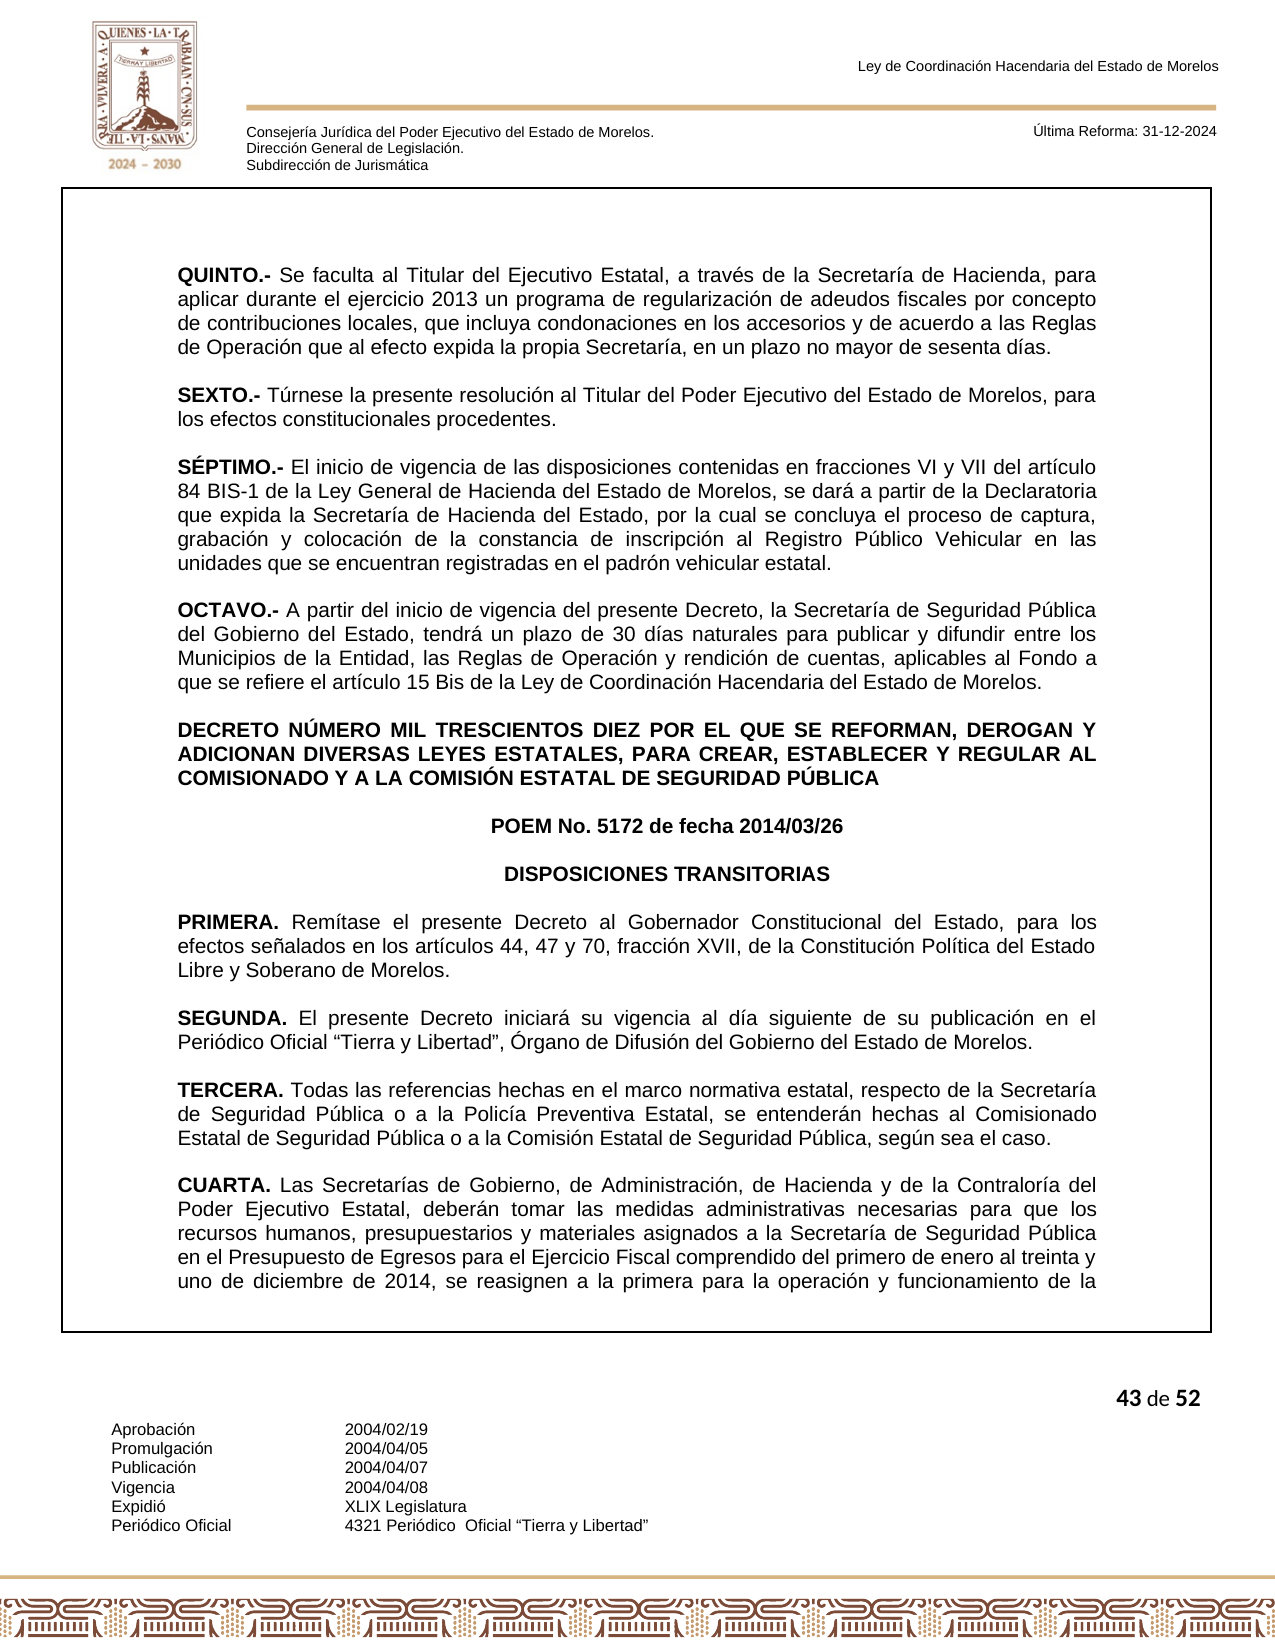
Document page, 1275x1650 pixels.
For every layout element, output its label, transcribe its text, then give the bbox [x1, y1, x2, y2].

picture [246, 86, 1217, 120]
text SEXTO.- Túrnese la presente resolución al Titular del Poder Ejecutivo del Estado de Morelos, para los efectos constitucionales procedentes. [177, 383, 1098, 431]
text POEM No. 5172 de fecha 2014/03/26 [177, 814, 1098, 838]
text DISPOSICIONES TRANSITORIAS [177, 862, 1098, 886]
picture [87, 14, 215, 175]
text SEGUNDA. El presente Decreto iniciará su vigencia al día siguiente de su publicación en el Periódico Oficial “Tierra y Libertad”, Órgano de Difusión del Gobierno del Estado de Morelos. [177, 1006, 1098, 1053]
picture [0, 1567, 1275, 1650]
text OCTAVO.- A partir del inicio de vigencia del presente Decreto, la Secretaría de Seguridad Pública del Gobierno del Estado, tendrá un plazo de 30 días naturales para publicar y difundir entre los Municipios de la Entidad, las Reglas de Operación y rendición de cuentas, aplicables al Fondo a que se refiere el artículo 15 Bis de la Ley de Coordinación Hacendaria del Estado de Morelos. [177, 598, 1098, 694]
text PRIMERA. Remítase el presente Decreto al Gobernador Constitucional del Estado, para los efectos señalados en los artículos 44, 47 y 70, fracción XVII, de la Constitución Política del Estado Libre y Soberano de Morelos. [177, 910, 1098, 982]
text TERCERA. Todas las referencias hechas en el marco normativa estatal, respecto de la Secretaría de Seguridad Pública o a la Policía Preventiva Estatal, se entenderán hechas al Comisionado Estatal de Seguridad Pública o a la Comisión Estatal de Seguridad Pública, según sea el caso. [177, 1077, 1098, 1149]
text DECRETO NÚMERO MIL TRESCIENTOS DIEZ POR EL QUE SE REFORMAN, DEROGAN Y ADICIONAN DIVERSAS LEYES ESTATALES, PARA CREAR, ESTABLECER Y REGULAR AL COMISIONADO Y A LA COMISIÓN ESTATAL DE SEGURIDAD PÚBLICA [177, 718, 1098, 790]
text QUINTO.- Se faculta al Titular del Ejecutivo Estatal, a través de la Secretaría de Hacienda, para aplicar durante el ejercicio 2013 un programa de regularización de adeudos fiscales por concepto de contribuciones locales, que incluya condonaciones en los accesorios y de acuerdo a las Reglas de Operación que al efecto expida la propia Secretaría, en un plazo no mayor de sesenta días. [177, 263, 1098, 359]
text SÉPTIMO.- El inicio de vigencia de las disposiciones contenidas en fracciones VI y VII del artículo 84 BIS-1 de la Ley General de Hacienda del Estado de Morelos, se dará a partir de la Declaratoria que expida la Secretaría de Hacienda del Estado, por la cual se concluya el proceso de captura, grabación y colocación de la constancia de inscripción al Registro Público Vehicular en las unidades que se encuentran registradas en el padrón vehicular estatal. [177, 454, 1098, 574]
